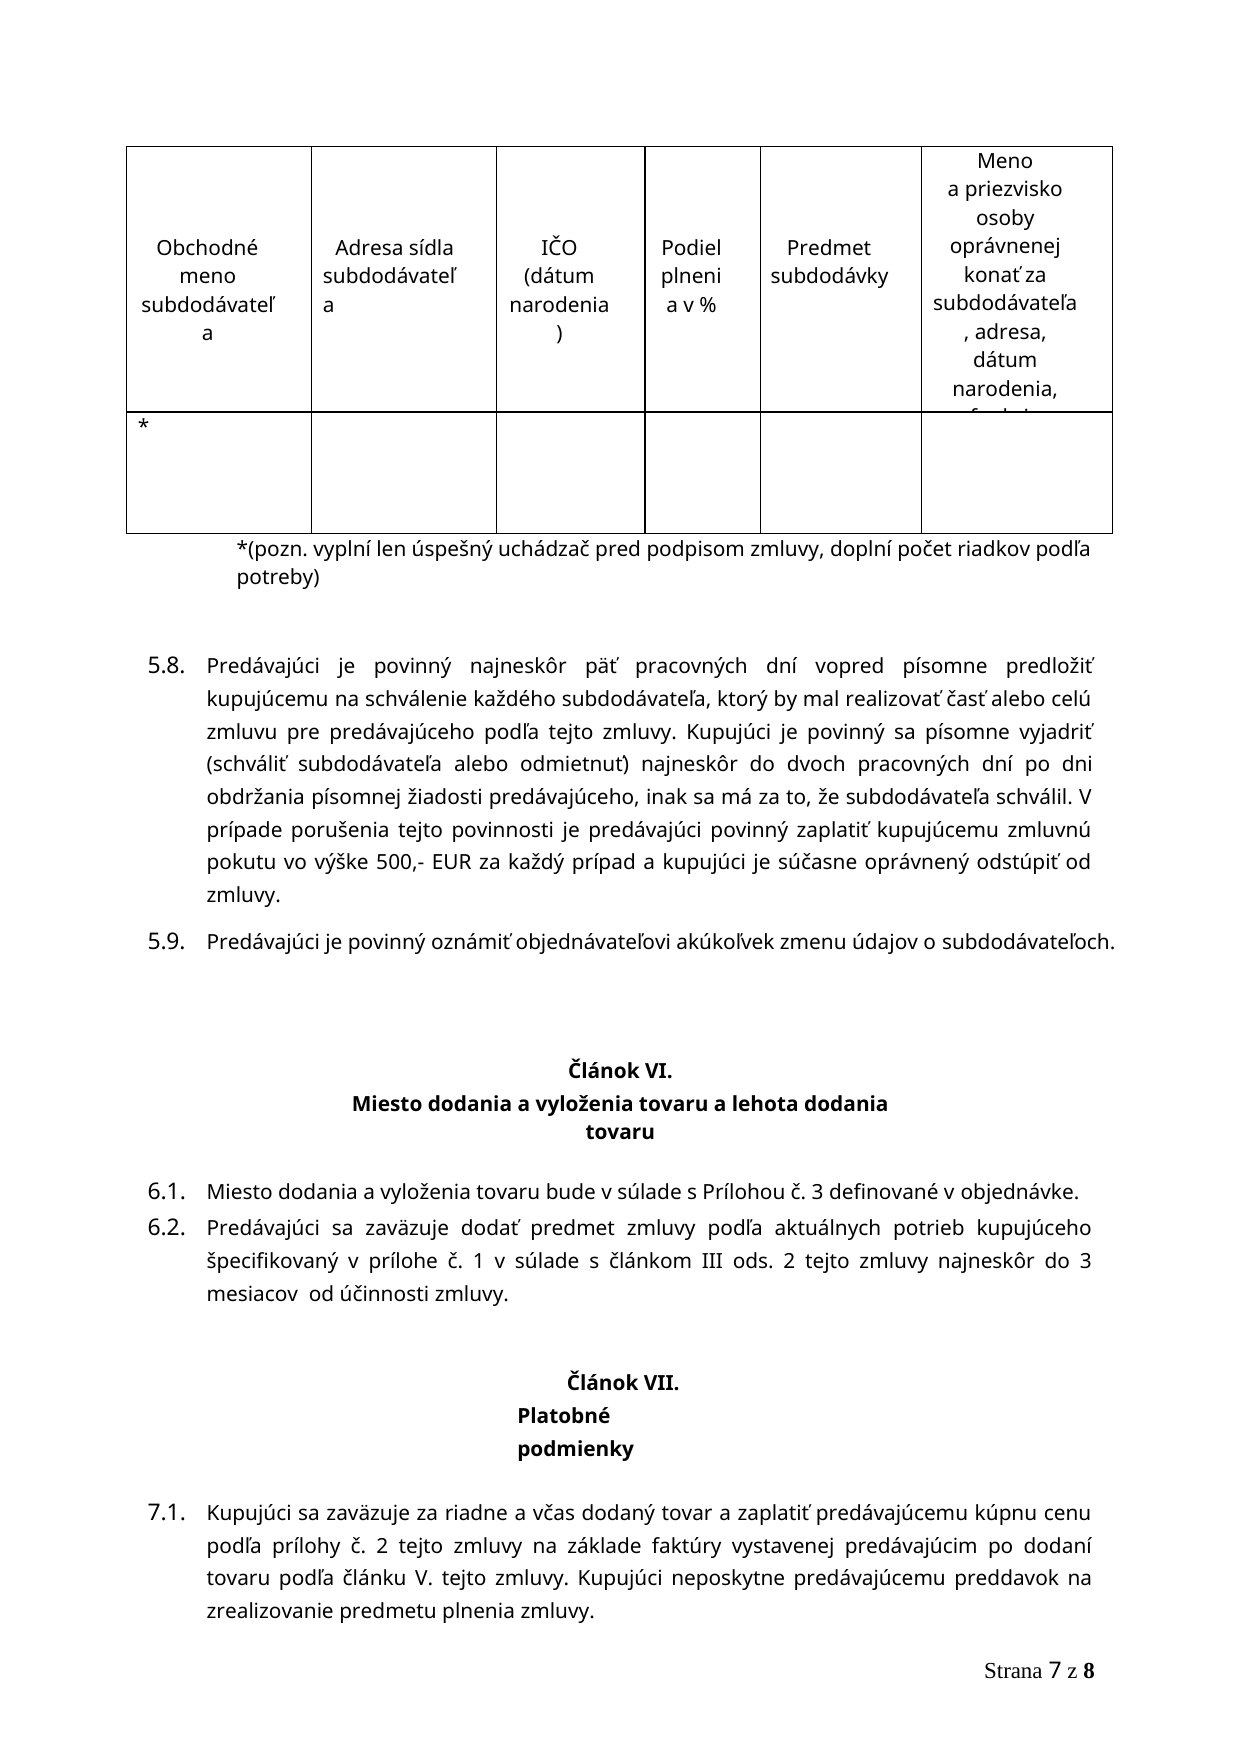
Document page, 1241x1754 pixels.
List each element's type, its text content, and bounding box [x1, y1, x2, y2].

table_header Adresa sídla subdodávateľa [312, 147, 496, 411]
table_header IČO (dátum narodenia) [497, 147, 644, 411]
table_cell [312, 413, 496, 533]
text *(pozn. vyplní len úspešný uchádzač pred podpisom zmluvy, doplní počet riadkov podľa potreby) [236, 534, 1126, 591]
subtitle Článok VII. Platobné podmienky [517, 1368, 725, 1462]
table_cell [761, 413, 921, 533]
list Miesto dodania a vyloženia tovaru bude v súlade s Prílohou č. 3 definované v objednávke. [147, 1175, 1126, 1206]
table_cell [922, 413, 1112, 533]
table_cell [646, 413, 760, 533]
list Predávajúci sa zaväzuje dodať predmet zmluvy podľa aktuálnych potrieb kupujúceho špecifikovaný v prílohe č. 1 v súlade s článkom III ods. 2 tejto zmluvy najneskôr do 3 mesiacov od účinnosti zmluvy. [147, 1211, 1093, 1307]
list Kupujúci sa zaväzuje za riadne a včas dodaný tovar a zaplatiť predávajúcemu kúpnu cenu podľa prílohy č. 2 tejto zmluvy na základe faktúry vystavenej predávajúcim po dodaní tovaru podľa článku V. tejto zmluvy. Kupujúci neposkytne predávajúcemu preddavok na zrealizovanie predmetu plnenia zmluvy. [147, 1495, 1093, 1624]
table_header Meno a priezvisko osoby oprávnenej konať za subdodávateľa, adresa, dátum narodenia, funkcia [922, 147, 1112, 411]
table_cell [497, 413, 644, 533]
list Predávajúci je povinný najneskôr päť pracovných dní vopred písomne predložiť kupujúcemu na schválenie každého subdodávateľa, ktorý by mal realizovať časť alebo celú zmluvu pre predávajúceho podľa tejto zmluvy. Kupujúci je povinný sa písomne vyjadriť (schváliť subdodávateľa alebo odmietnuť) najneskôr do dvoch pracovných dní po dni obdržania písomnej žiadosti predávajúceho, inak sa má za to, že subdodávateľa schválil. V prípade porušenia tejto povinnosti je predávajúci povinný zaplatiť kupujúcemu zmluvnú pokutu vo výške 500,- EUR za každý prípad a kupujúci je súčasne oprávnený odstúpiť od zmluvy. [147, 649, 1093, 908]
subtitle Článok VI. [330, 1056, 911, 1085]
list Predávajúci je povinný oznámiť objednávateľovi akúkoľvek zmenu údajov o subdodávateľoch. [147, 925, 1126, 956]
table_header Podiel plnenia v % [646, 147, 760, 411]
table_header Predmet subdodávky [761, 147, 921, 411]
table_header Obchodné meno subdodávateľa [127, 147, 311, 411]
text Miesto dodania a vyloženia tovaru a lehota dodania tovaru [330, 1089, 911, 1146]
table_cell * [127, 413, 311, 533]
